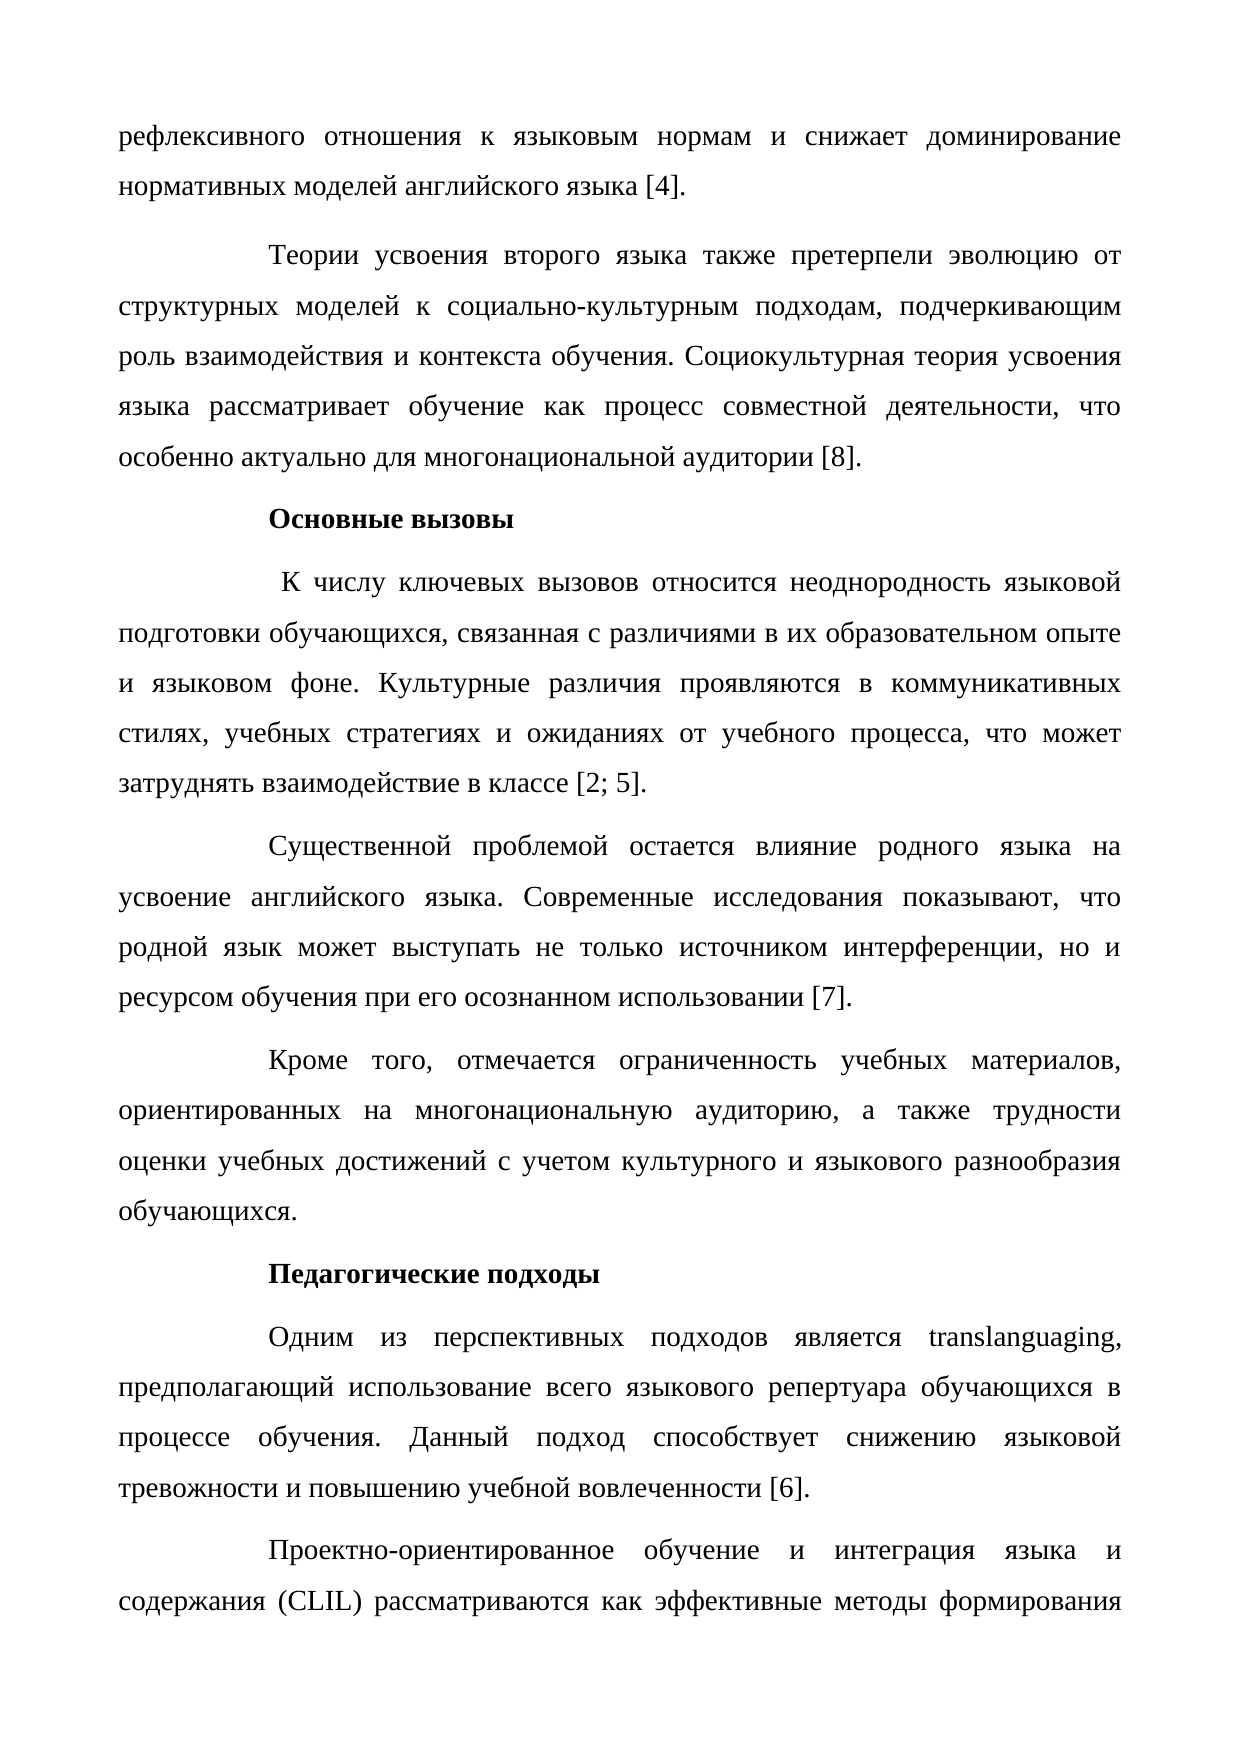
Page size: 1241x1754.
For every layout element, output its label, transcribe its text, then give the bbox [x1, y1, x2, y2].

text Одним из перспективных подходов является translanguaging, предполагающий использование всего языкового репертуара обучающихся в процессе обучения. Данный подход способствует снижению языковой тревожности и повышению учебной вовлеченности [6]. [118, 1319, 1122, 1503]
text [118, 118, 1122, 202]
text Основные вызовы [118, 502, 1122, 535]
text Кроме того, отмечается ограниченность учебных материалов, ориентированных на многонациональную аудиторию, а также трудности оценки учебных достижений с учетом культурного и языкового разнообразия обучающихся. [118, 1042, 1122, 1227]
text Существенной проблемой остается влияние родного языка на усвоение английского языка. Современные исследования показывают, что родной язык может выступать не только источником интерференции, но и ресурсом обучения при его осознанном использовании [7]. [118, 828, 1122, 1013]
text Теории усвоения второго языка также претерпели эволюцию от структурных моделей к социально-культурным подходам, подчеркивающим роль взаимодействия и контекста обучения. Социокультурная теория усвоения языка рассматривает обучение как процесс совместной деятельности, что особенно актуально для многонациональной аудитории [8]. [118, 237, 1122, 472]
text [118, 1532, 1122, 1616]
text К числу ключевых вызовов относится неоднородность языковой подготовки обучающихся, связанная с различиями в их образовательном опыте и языковом фоне. Культурные различия проявляются в коммуникативных стилях, учебных стратегиях и ожиданиях от учебного процесса, что может затруднять взаимодействие в классе [2; 5]. [118, 564, 1122, 799]
text Педагогические подходы [118, 1256, 1122, 1289]
